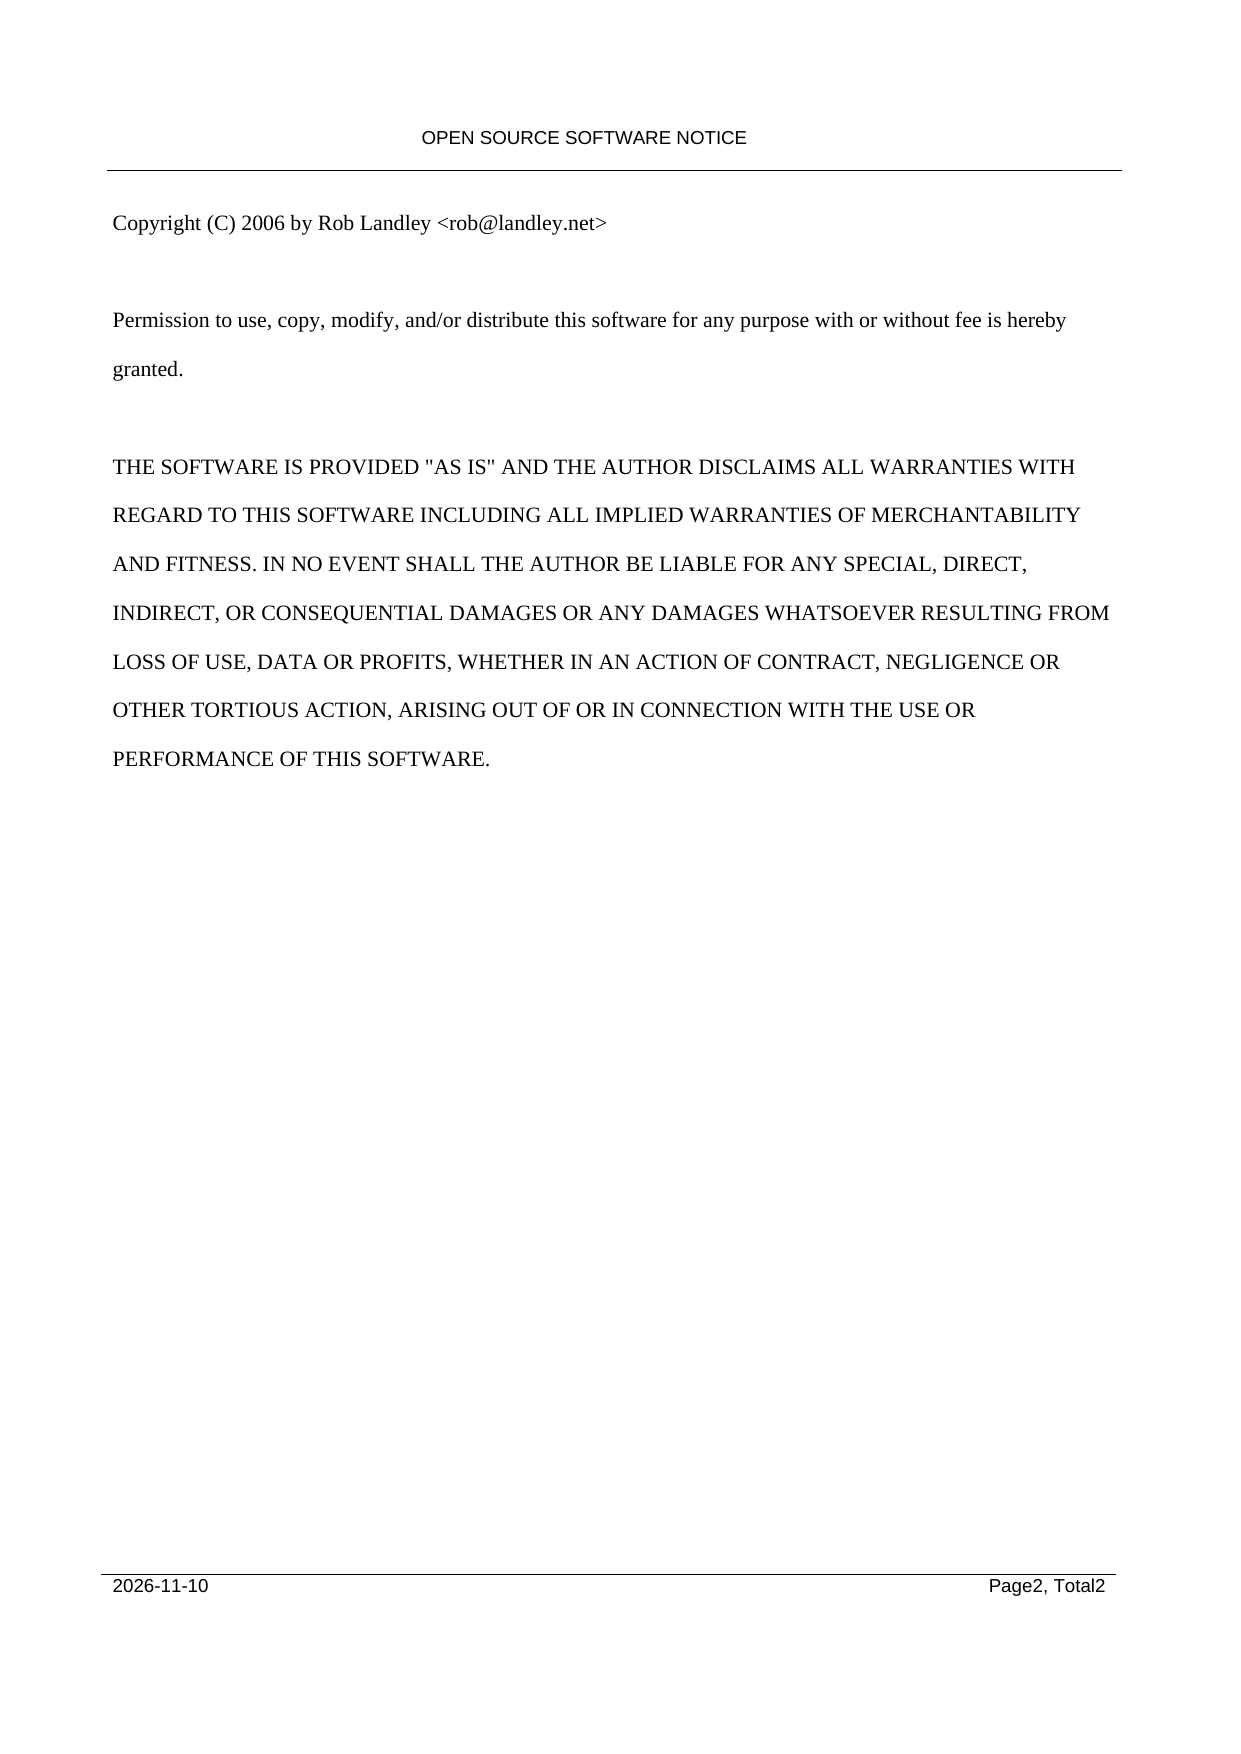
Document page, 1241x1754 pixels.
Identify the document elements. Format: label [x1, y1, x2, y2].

text [112, 206, 1128, 824]
